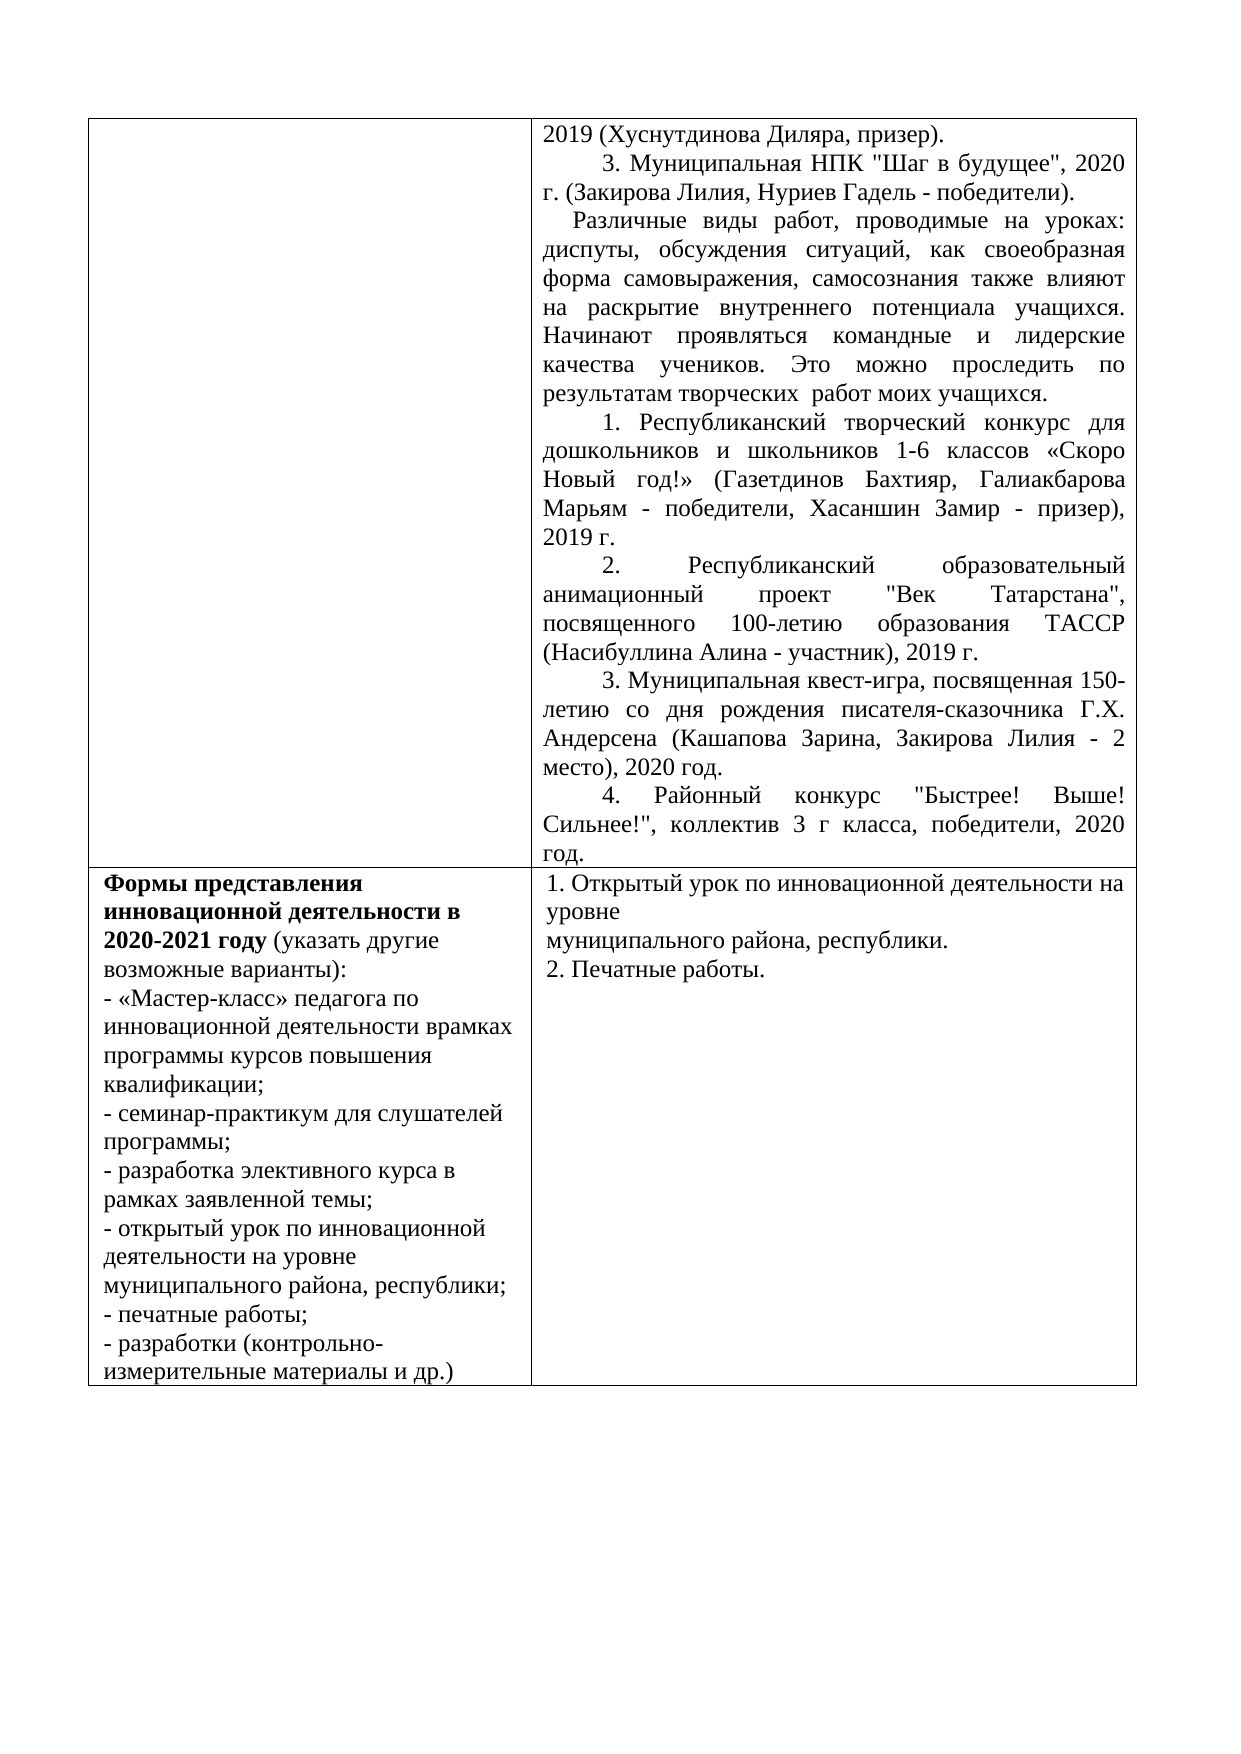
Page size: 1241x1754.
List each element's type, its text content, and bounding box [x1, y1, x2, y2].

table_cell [89, 119, 531, 867]
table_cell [532, 119, 1136, 867]
table_cell 1. Открытый урок по инновационной деятельности на уровне муниципального района, республики. 2. Печатные работы. [532, 868, 1136, 1385]
table_cell Формы представления инновационной деятельности в 2020-2021 году (указать другие возможные варианты): - «Мастер-класс» педагога по инновационной деятельности врамках программы курсов повышения квалификации; - семинар-практикум для слушателей программы; - разработка элективного курса в рамках заявленной темы; - открытый урок по инновационной деятельности на уровне муниципального района, республики; - печатные работы; - разработки (контрольно-измерительные материалы и др.) [89, 868, 531, 1385]
